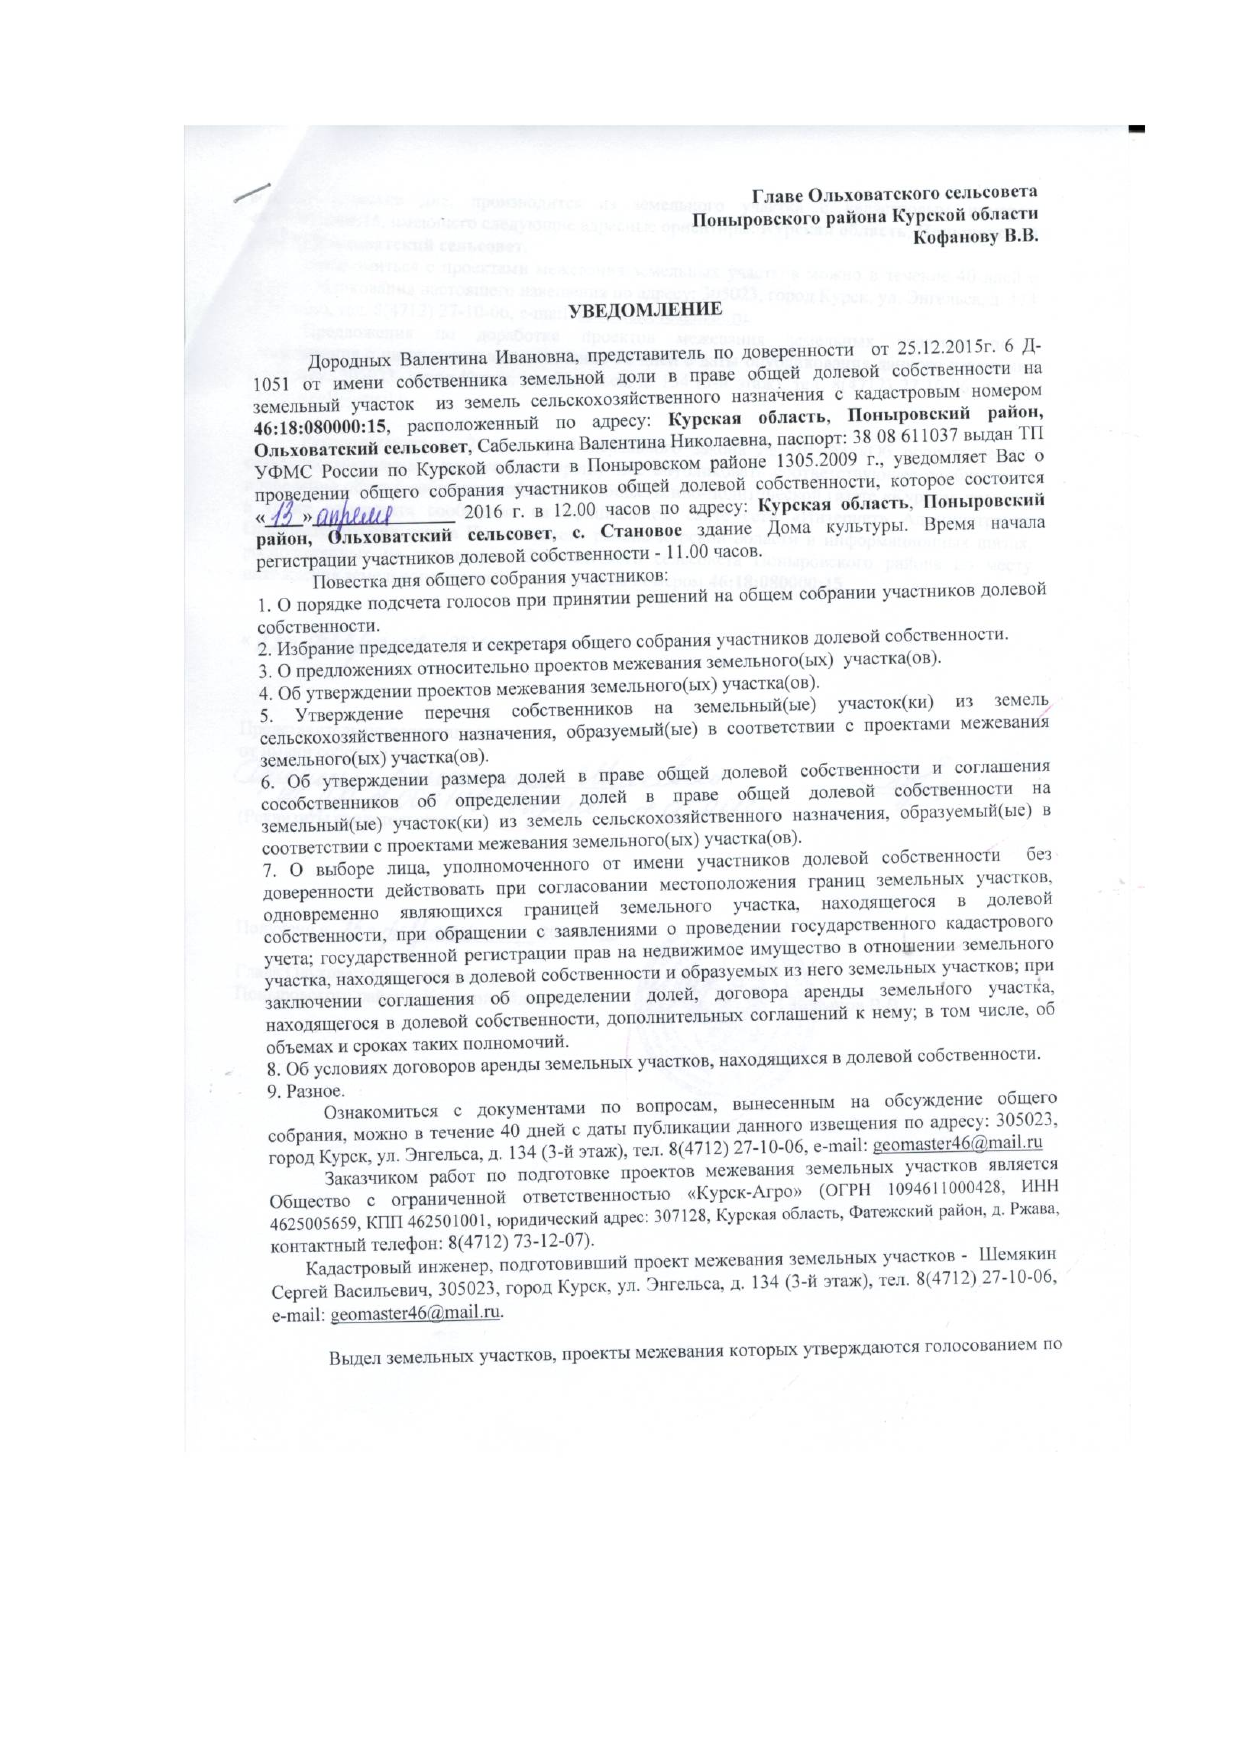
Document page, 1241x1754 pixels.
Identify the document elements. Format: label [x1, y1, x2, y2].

picture [177, 118, 1151, 1459]
